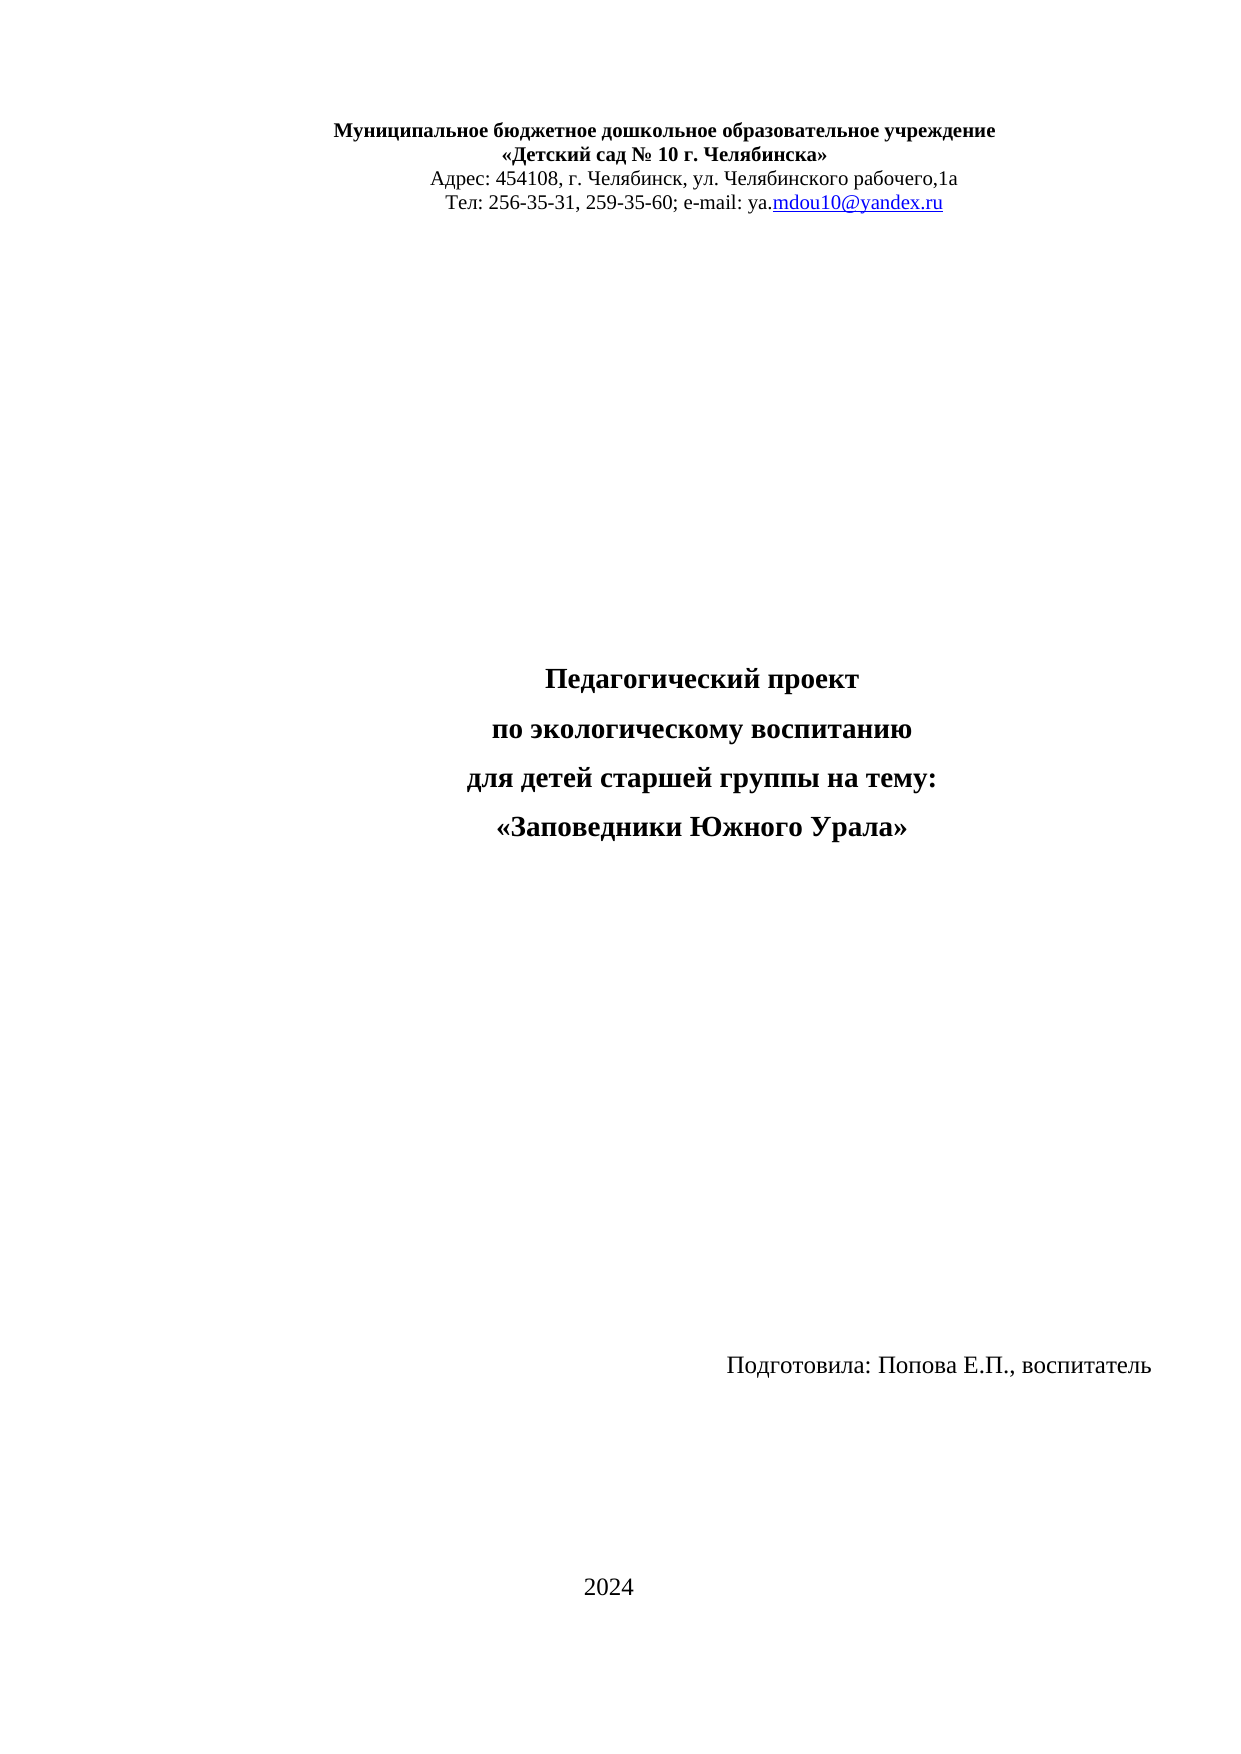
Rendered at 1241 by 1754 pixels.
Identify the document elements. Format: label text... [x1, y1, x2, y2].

text по экологическому воспитанию [252, 711, 1152, 744]
text «Заповедники Южного Урала» [252, 809, 1152, 843]
text Тел: 256-35-31, 259-35-60; e-mail: ya.mdou10@yandex.ru [236, 190, 1152, 214]
text «Детский сад № 10 г. Челябинска» [177, 142, 1152, 166]
text 2024 [252, 1572, 1152, 1601]
text Адрес: 454108, г. Челябинск, ул. Челябинского рабочего,1а [236, 166, 1152, 190]
text Муниципальное бюджетное дошкольное образовательное учреждение [177, 118, 1152, 142]
text Педагогический проект [252, 662, 1152, 695]
text для детей старшей группы на тему: [252, 760, 1152, 793]
text Подготовила: Попова Е.П., воспитатель [252, 1350, 1152, 1379]
